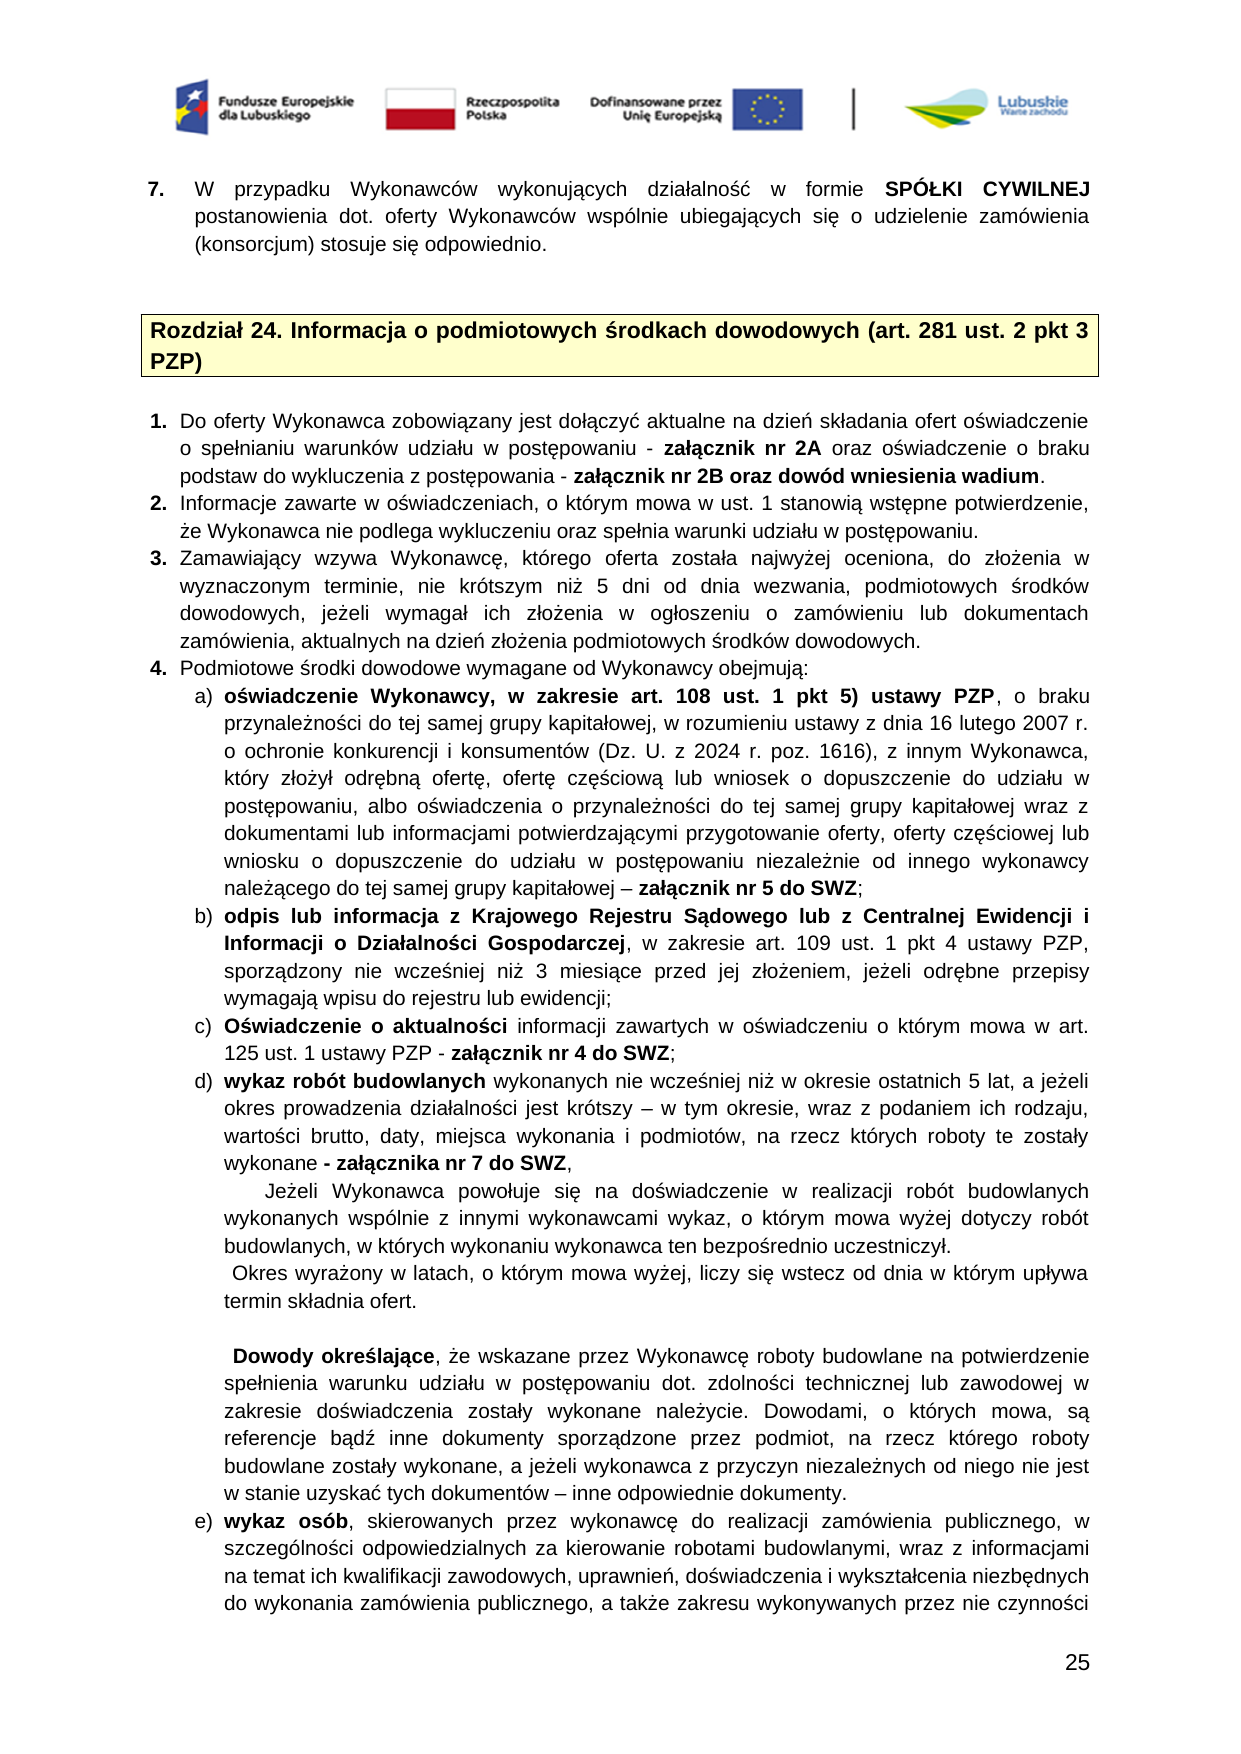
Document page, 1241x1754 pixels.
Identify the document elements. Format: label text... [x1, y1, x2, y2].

list Zamawiający wzywa Wykonawcę, którego oferta została najwyżej oceniona, do złożenia w wyznaczonym terminie, nie krótszym niż 5 dni od dnia wezwania, podmiotowych środków dowodowych, jeżeli wymagał ich złożenia w ogłoszeniu o zamówieniu lub dokumentach zamówienia, aktualnych na dzień złożenia podmiotowych środków dowodowych. [150, 546, 1090, 652]
text Jeżeli Wykonawca powołuje się na doświadczenie w realizacji robót budowlanych wykonanych wspólnie z innymi wykonawcami wykaz, o którym mowa wyżej dotyczy robót budowlanych, w których wykonaniu wykonawca ten bezpośrednio uczestniczył. [194, 1178, 1090, 1257]
picture [150, 75, 1096, 141]
list odpis lub informacja z Krajowego Rejestru Sądowego lub z Centralnej Ewidencji i Informacji o Działalności Gospodarczej, w zakresie art. 109 ust. 1 pkt 4 ustawy PZP, sporządzony nie wcześniej niż 3 miesiące przed jej złożeniem, jeżeli odrębne przepisy wymagają wpisu do rejestru lub ewidencji; [194, 903, 1090, 1010]
text Rozdział 24. Informacja o podmiotowych środkach dowodowych (art. 281 ust. 2 pkt 3 PZP) [142, 315, 1098, 376]
list Podmiotowe środki dowodowe wymagane od Wykonawcy obejmują: [150, 656, 1090, 680]
list wykaz robót budowlanych wykonanych nie wcześniej niż w okresie ostatnich 5 lat, a jeżeli okres prowadzenia działalności jest krótszy – w tym okresie, wraz z podaniem ich rodzaju, wartości brutto, daty, miejsca wykonania i podmiotów, na rzecz których roboty te zostały wykonane - załącznika nr 7 do SWZ, [194, 1068, 1090, 1175]
list oświadczenie Wykonawcy, w zakresie art. 108 ust. 1 pkt 5) ustawy PZP, o braku przynależności do tej samej grupy kapitałowej, w rozumieniu ustawy z dnia 16 lutego 2007 r. o ochronie konkurencji i konsumentów (Dz. U. z 2024 r. poz. 1616), z innym Wykonawca, który złożył odrębną ofertę, ofertę częściową lub wniosek o dopuszczenie do udziału w postępowaniu, albo oświadczenia o przynależności do tej samej grupy kapitałowej wraz z dokumentami lub informacjami potwierdzającymi przygotowanie oferty, oferty częściowej lub wniosku o dopuszczenie do udziału w postępowaniu niezależnie od innego wykonawcy należącego do tej samej grupy kapitałowej – załącznik nr 5 do SWZ; [194, 683, 1090, 900]
list W przypadku Wykonawców wykonujących działalność w formie SPÓŁKI CYWILNEJ postanowienia dot. oferty Wykonawców wspólnie ubiegających się o udzielenie zamówienia (konsorcjum) stosuje się odpowiednio. [147, 177, 1090, 256]
list Do oferty Wykonawca zobowiązany jest dołączyć aktualne na dzień składania ofert oświadczenie o spełnianiu warunków udziału w postępowaniu - załącznik nr 2A oraz oświadczenie o braku podstaw do wykluczenia z postępowania - załącznik nr 2B oraz dowód wniesienia wadium. [150, 408, 1090, 487]
text Dowody określające, że wskazane przez Wykonawcę roboty budowlane na potwierdzenie spełnienia warunku udziału w postępowaniu dot. zdolności technicznej lub zawodowej w zakresie doświadczenia zostały wykonane należycie. Dowodami, o których mowa, są referencje bądź inne dokumenty sporządzone przez podmiot, na rzecz którego roboty budowlane zostały wykonane, a jeżeli wykonawca z przyczyn niezależnych od niego nie jest w stanie uzyskać tych dokumentów – inne odpowiednie dokumenty. [194, 1343, 1090, 1505]
list Informacje zawarte w oświadczeniach, o którym mowa w ust. 1 stanowią wstępne potwierdzenie, że Wykonawca nie podlega wykluczeniu oraz spełnia warunki udziału w postępowaniu. [150, 491, 1090, 542]
text Okres wyrażony w latach, o którym mowa wyżej, liczy się wstecz od dnia w którym upływa termin składnia ofert. [194, 1261, 1090, 1312]
list Oświadczenie o aktualności informacji zawartych w oświadczeniu o którym mowa w art. 125 ust. 1 ustawy PZP - załącznik nr 4 do SWZ; [194, 1013, 1090, 1065]
